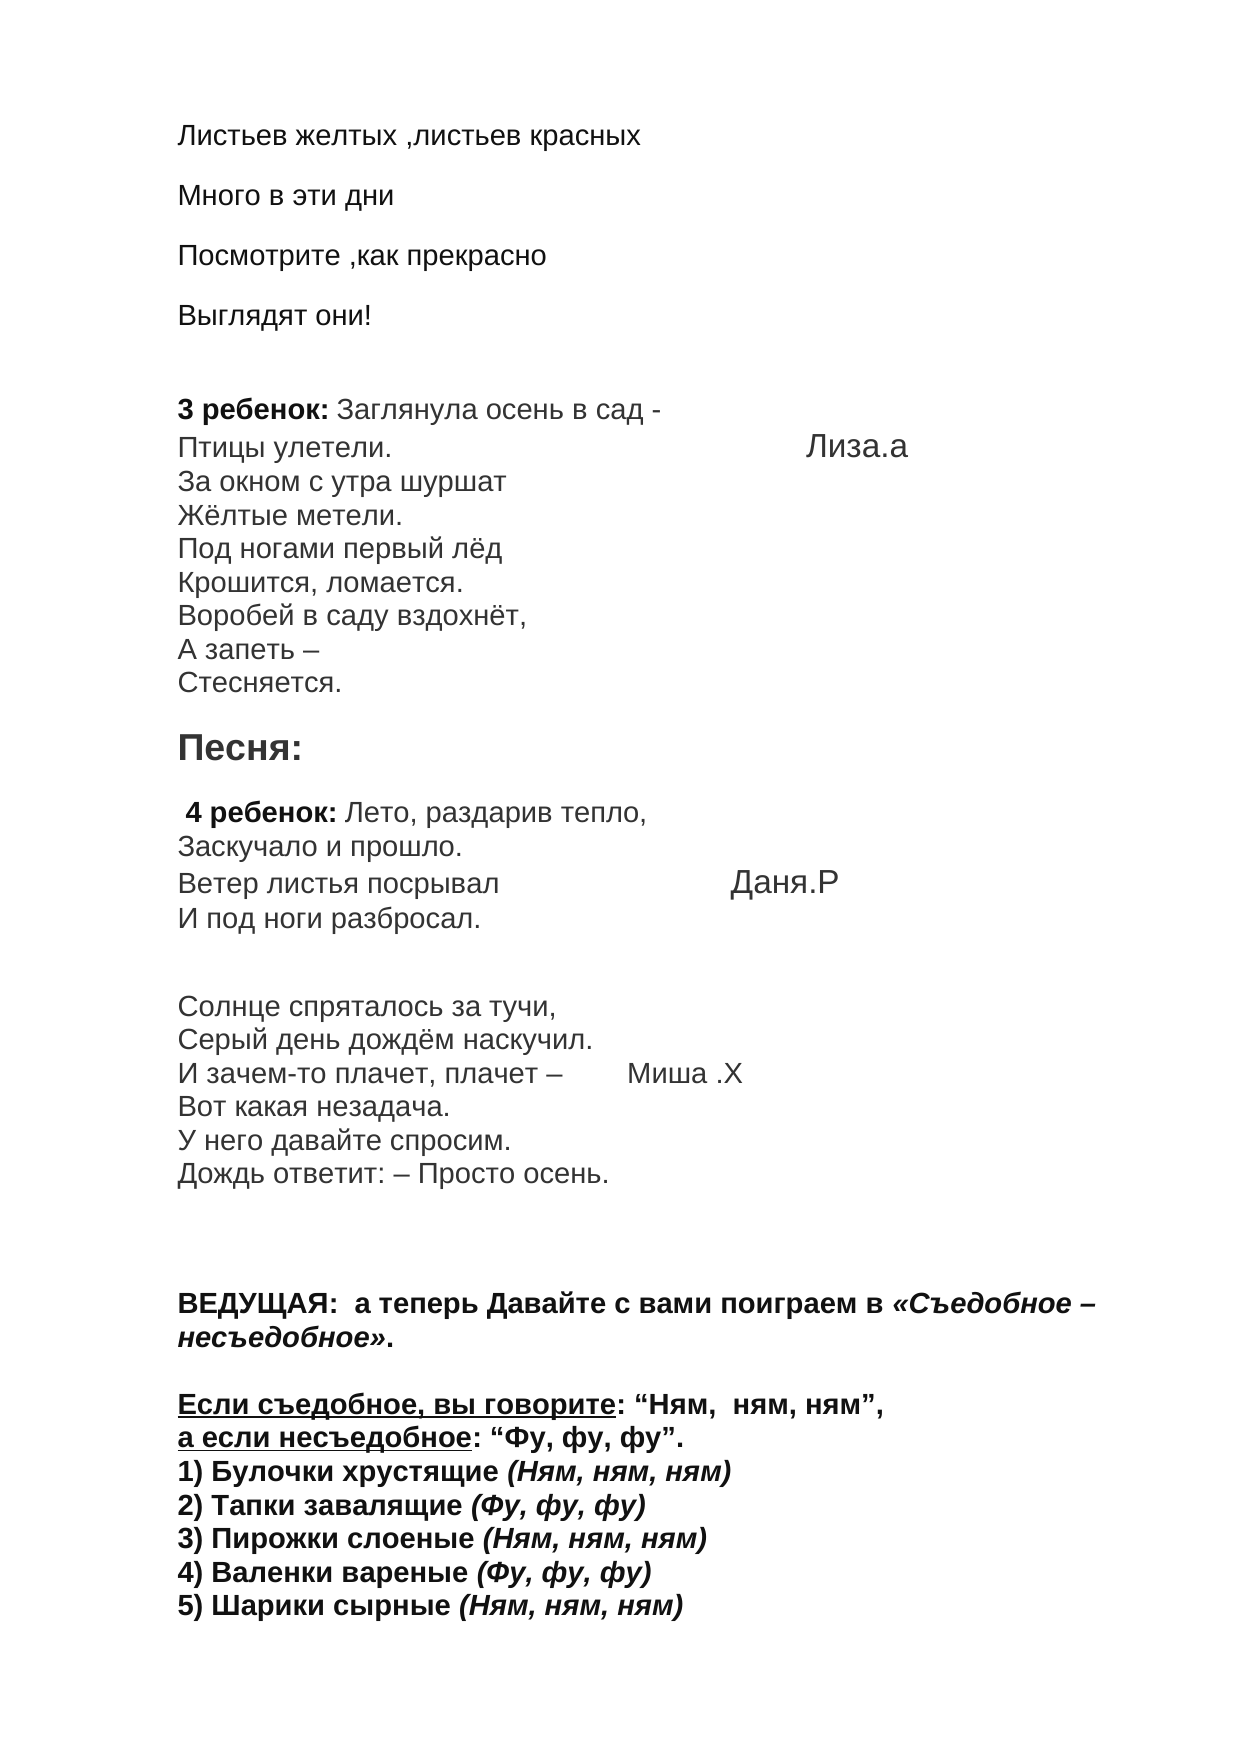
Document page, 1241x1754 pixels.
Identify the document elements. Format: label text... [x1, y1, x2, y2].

text 1) Булочки хрустящие (Ням, ням, ням) [177, 1454, 1152, 1487]
text ВЕДУЩАЯ: а теперь Давайте с вами поиграем в «Съедобное – несъедобное». [177, 1286, 1152, 1353]
text 3 ребенок: Заглянула осень в сад - Птицы улетели. Лиза.а За окном с утра шуршат Жёлтые метели. Под ногами первый лёд Крошится, ломается. Воробей в саду вздохнёт, А запеть – Стесняется. [177, 392, 1152, 699]
text Выглядят они! [177, 298, 1152, 332]
text 2) Тапки завалящие (Фу, фу, фу) [177, 1487, 1152, 1521]
text Солнце спряталось за тучи, Серый день дождём наскучил. И зачем-то плачет, плачет – Миша .Х Вот какая незадача. У него давайте спросим. Дождь ответит: – Просто осень. [177, 989, 1152, 1190]
text Листьев желтых ,листьев красных [177, 118, 1152, 152]
text Посмотрите ,как прекрасно [177, 238, 1152, 272]
text Песня: [177, 725, 1152, 768]
text 4) Валенки вареные (Фу, фу, фу) [177, 1554, 1152, 1588]
text Если съедобное, вы говорите: “Ням, ням, ням”, [177, 1387, 1152, 1420]
text Много в эти дни [177, 178, 1152, 212]
text 5) Шарики сырные (Ням, ням, ням) [177, 1588, 1152, 1622]
text 3) Пирожки слоеные (Ням, ням, ням) [177, 1521, 1152, 1554]
text а если несъедобное: “Фу, фу, фу”. [177, 1420, 1152, 1454]
text 4 ребенок: Лето, раздарив тепло, Заскучало и прошло. Ветер листья посрывал Даня.Р И под ноги разбросал. [177, 795, 1152, 962]
